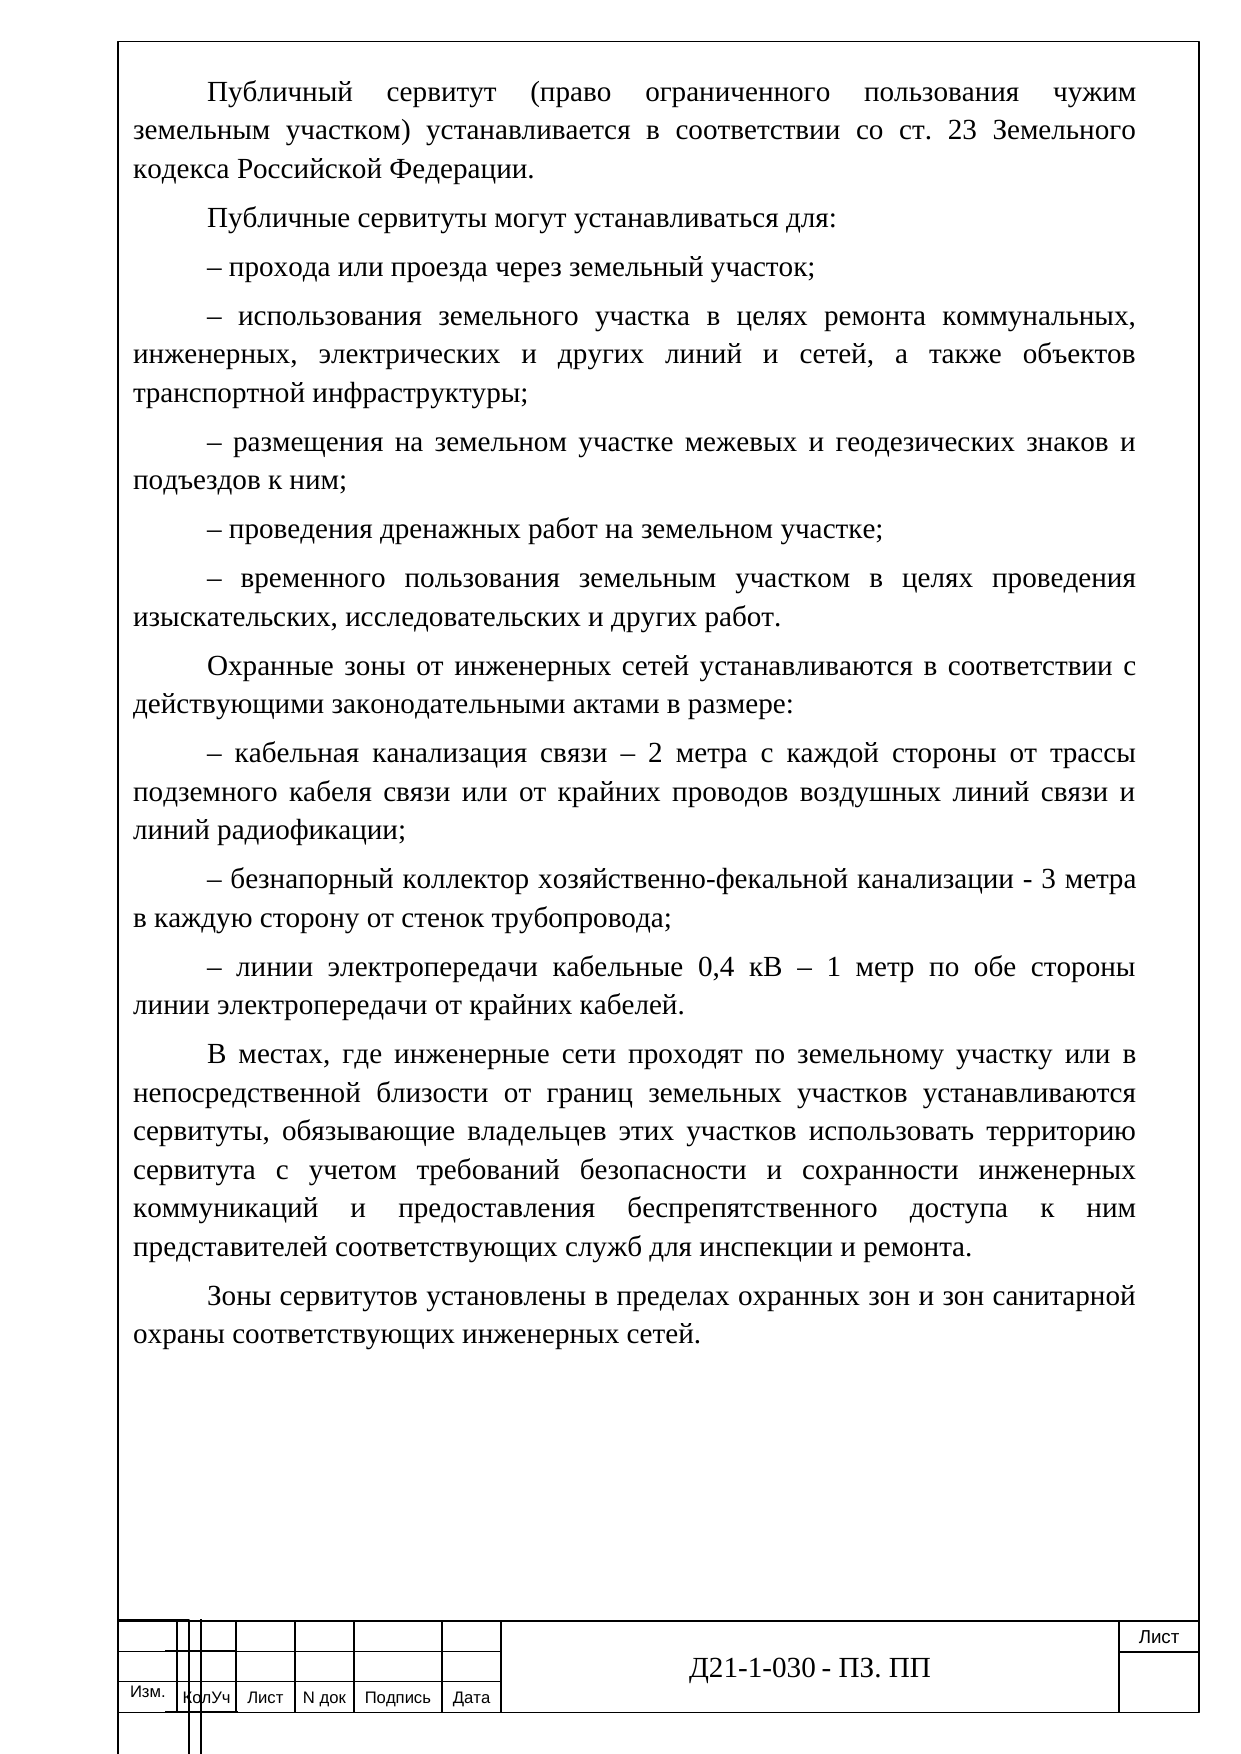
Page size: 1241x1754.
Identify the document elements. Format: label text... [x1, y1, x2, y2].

text Охранные зоны от инженерных сетей устанавливаются в соответствии с действующими законодательными актами в размере: [133, 648, 1137, 720]
text Публичный сервитут (право ограниченного пользования чужим земельным участком) устанавливается в соответствии со ст. 23 Земельного кодекса Российской Федерации. [133, 74, 1137, 184]
text Зоны сервитутов установлены в пределах охранных зон и зон санитарной охраны соответствующих инженерных сетей. [133, 1278, 1137, 1350]
text – кабельная канализация связи – 2 метра с каждой стороны от трассы подземного кабеля связи или от крайних проводов воздушных линий связи и линий радиофикации; [133, 735, 1137, 846]
text – безнапорный коллектор хозяйственно-фекальной канализации - 3 метра в каждую сторону от стенок трубопровода; [133, 861, 1137, 933]
text В местах, где инженерные сети проходят по земельному участку или в непосредственной близости от границ земельных участков устанавливаются сервитуты, обязывающие владельцев этих участков использовать территорию сервитута с учетом требований безопасности и сохранности инженерных коммуникаций и предоставления беспрепятственного доступа к ним представителей соответствующих служб для инспекции и ремонта. [133, 1036, 1137, 1263]
text – линии электропередачи кабельные 0,4 кВ – 1 метр по обе стороны линии электропередачи от крайних кабелей. [133, 949, 1137, 1021]
text – проведения дренажных работ на земельном участке; [133, 511, 1137, 545]
text – размещения на земельном участке межевых и геодезических знаков и подъездов к ним; [133, 424, 1137, 496]
text – использования земельного участка в целях ремонта коммунальных, инженерных, электрических и других линий и сетей, а также объектов транспортной инфраструктуры; [133, 298, 1137, 408]
text – временного пользования земельным участком в целях проведения изыскательских, исследовательских и других работ. [133, 560, 1137, 632]
text Публичные сервитуты могут устанавливаться для: [133, 200, 1137, 233]
text – прохода или проезда через земельный участок; [133, 249, 1137, 282]
